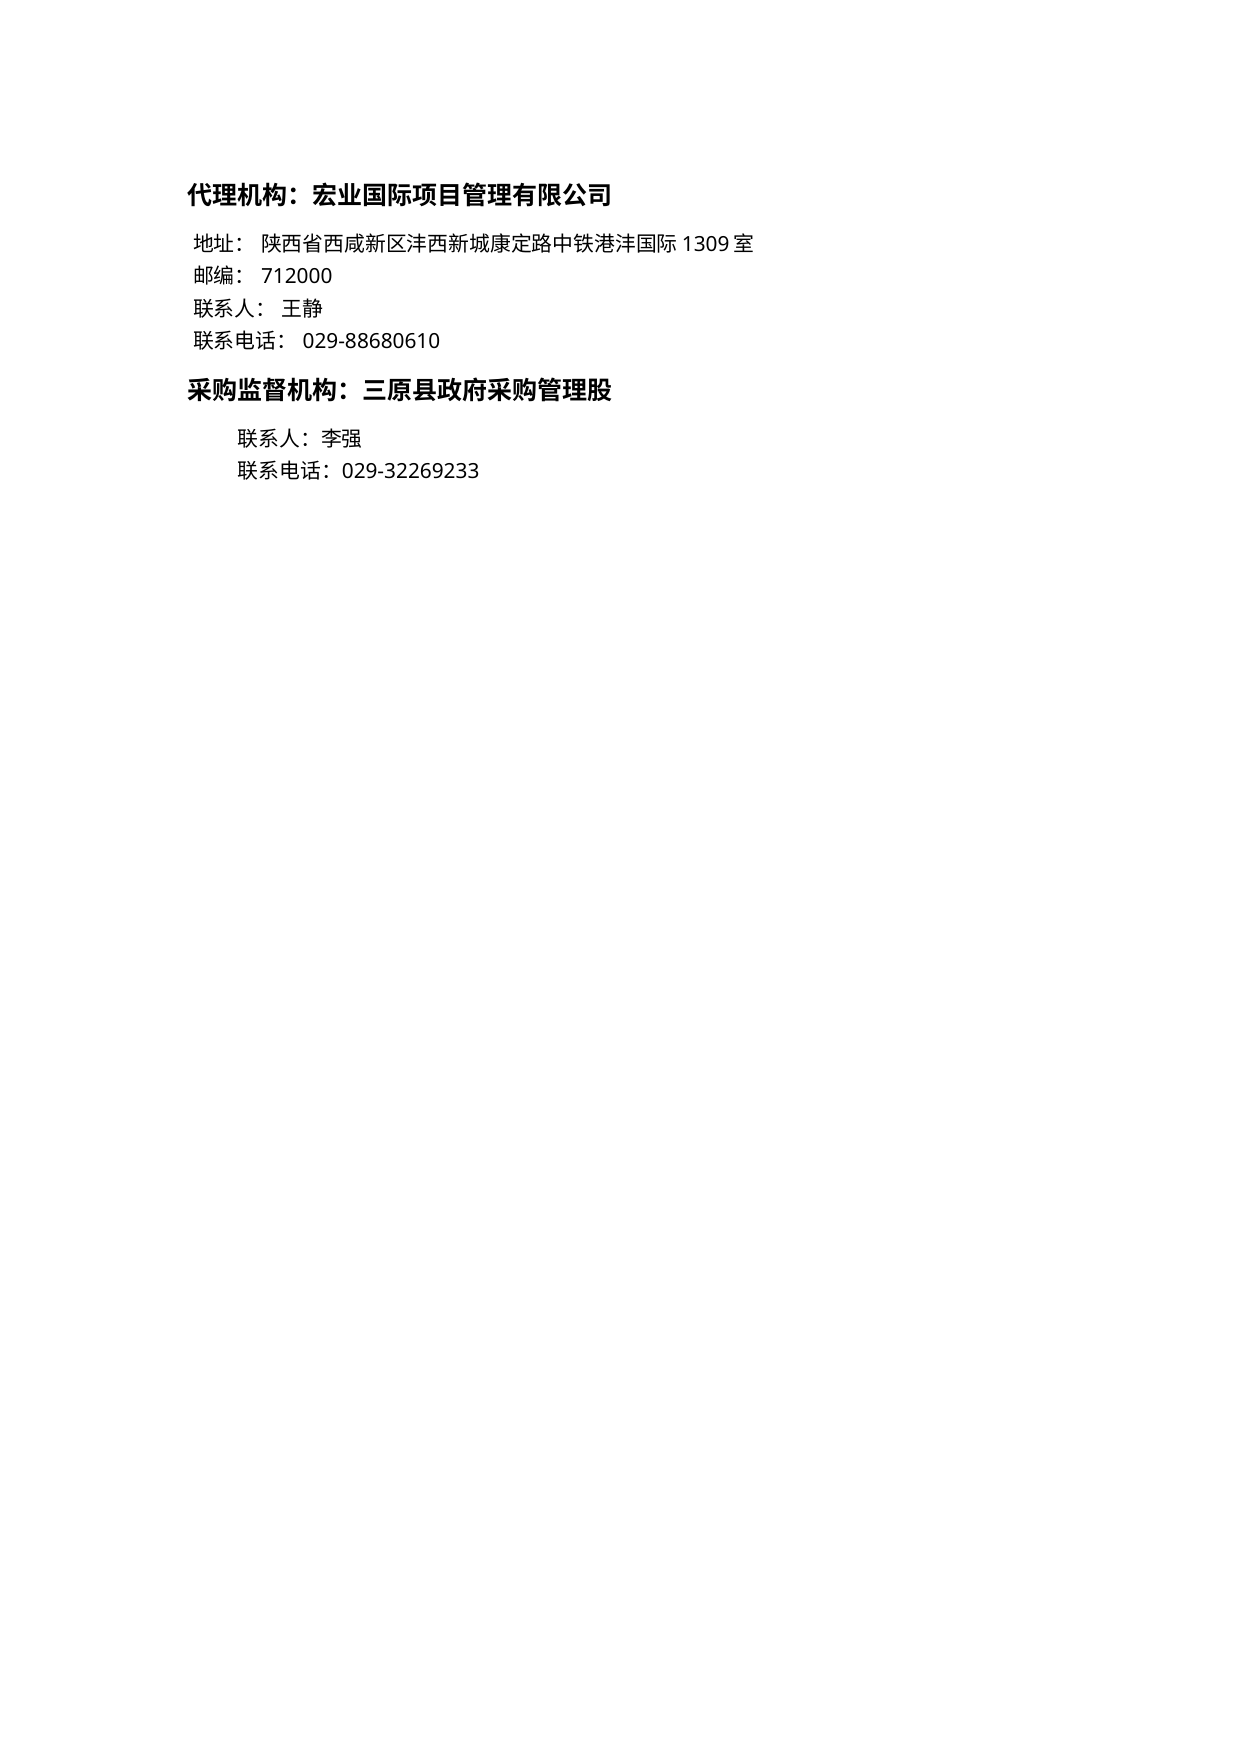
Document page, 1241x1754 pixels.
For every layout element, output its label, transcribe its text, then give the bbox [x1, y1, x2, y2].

text 代理机构：宏业国际项目管理有限公司 [187, 162, 1053, 227]
text 联系人：李强 [187, 422, 1053, 454]
text 采购监督机构：三原县政府采购管理股 [187, 357, 1053, 422]
text 地址： 陕西省西咸新区沣西新城康定路中铁港沣国际1309室 [187, 227, 1053, 259]
text 联系电话： 029-88680610 [187, 324, 1053, 357]
text 联系人： 王静 [187, 292, 1053, 324]
text 联系电话：029-32269233 [187, 454, 1053, 487]
text 邮编： 712000 [187, 259, 1053, 292]
